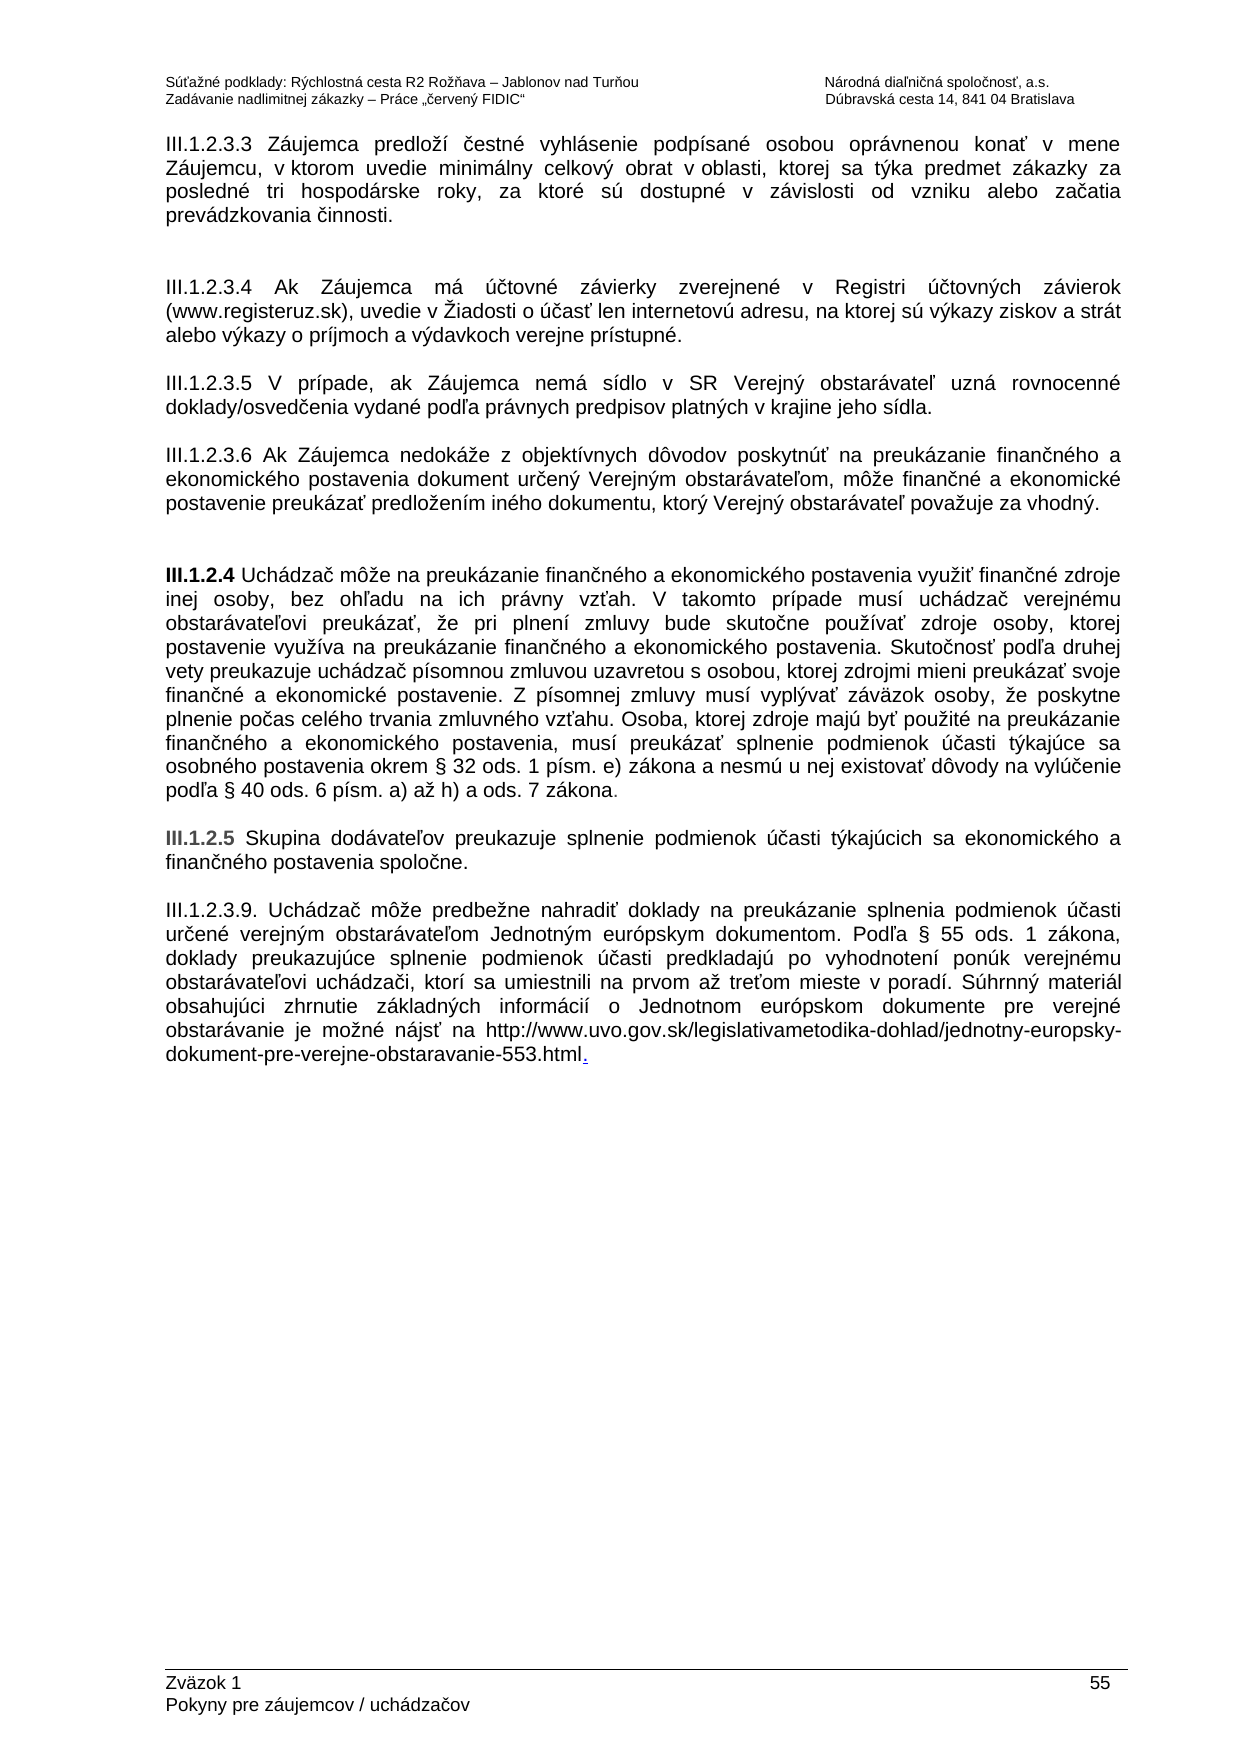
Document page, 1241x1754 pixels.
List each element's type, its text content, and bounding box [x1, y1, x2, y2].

text III.1.2.5 Skupina dodávateľov preukazuje splnenie podmienok účasti týkajúcich sa ekonomického a finančného postavenia spoločne. [165, 826, 1122, 874]
text III.1.2.3.4 Ak Záujemca má účtovné závierky zverejnené v Registri účtovných závierok (www.registeruz.sk), uvedie v Žiadosti o účasť len internetovú adresu, na ktorej sú výkazy ziskov a strát alebo výkazy o príjmoch a výdavkoch verejne prístupné. [165, 275, 1122, 347]
text III.1.2.3.5 V prípade, ak Záujemca nemá sídlo v SR Verejný obstarávateľ uzná rovnocenné doklady/osvedčenia vydané podľa právnych predpisov platných v krajine jeho sídla. [165, 371, 1122, 419]
text III.1.2.3.9. Uchádzač môže predbežne nahradiť doklady na preukázanie splnenia podmienok účasti určené verejným obstarávateľom Jednotným európskym dokumentom. Podľa § 55 ods. 1 zákona, doklady preukazujúce splnenie podmienok účasti predkladajú po vyhodnotení ponúk verejnému obstarávateľovi uchádzači, ktorí sa umiestnili na prvom až treťom mieste v poradí. Súhrnný materiál obsahujúci zhrnutie základných informácií o Jednotnom európskom dokumente pre verejné obstarávanie je možné nájsť na http://www.uvo.gov.sk/legislativametodika-dohlad/jednotny-europsky-dokument-pre-verejne-obstaravanie-553.html. [165, 898, 1122, 1066]
text III.1.2.3.6 Ak Záujemca nedokáže z objektívnych dôvodov poskytnúť na preukázanie finančného a ekonomického postavenia dokument určený Verejným obstarávateľom, môže finančné a ekonomické postavenie preukázať predložením iného dokumentu, ktorý Verejný obstarávateľ považuje za vhodný. [165, 443, 1122, 515]
text III.1.2.4 Uchádzač môže na preukázanie finančného a ekonomického postavenia využiť finančné zdroje inej osoby, bez ohľadu na ich právny vzťah. V takomto prípade musí uchádzač verejnému obstarávateľovi preukázať, že pri plnení zmluvy bude skutočne používať zdroje osoby, ktorej postavenie využíva na preukázanie finančného a ekonomického postavenia. Skutočnosť podľa druhej vety preukazuje uchádzač písomnou zmluvou uzavretou s osobou, ktorej zdrojmi mieni preukázať svoje finančné a ekonomické postavenie. Z písomnej zmluvy musí vyplývať záväzok osoby, že poskytne plnenie počas celého trvania zmluvného vzťahu. Osoba, ktorej zdroje majú byť použité na preukázanie finančného a ekonomického postavenia, musí preukázať splnenie podmienok účasti týkajúce sa osobného postavenia okrem § 32 ods. 1 písm. e) zákona a nesmú u nej existovať dôvody na vylúčenie podľa § 40 ods. 6 písm. a) až h) a ods. 7 zákona. [165, 563, 1122, 802]
text III.1.2.3.3 Záujemca predloží čestné vyhlásenie podpísané osobou oprávnenou konať v mene Záujemcu, v ktorom uvedie minimálny celkový obrat v oblasti, ktorej sa týka predmet zákazky za posledné tri hospodárske roky, za ktoré sú dostupné v závislosti od vzniku alebo začatia prevádzkovania činnosti. [165, 131, 1122, 227]
